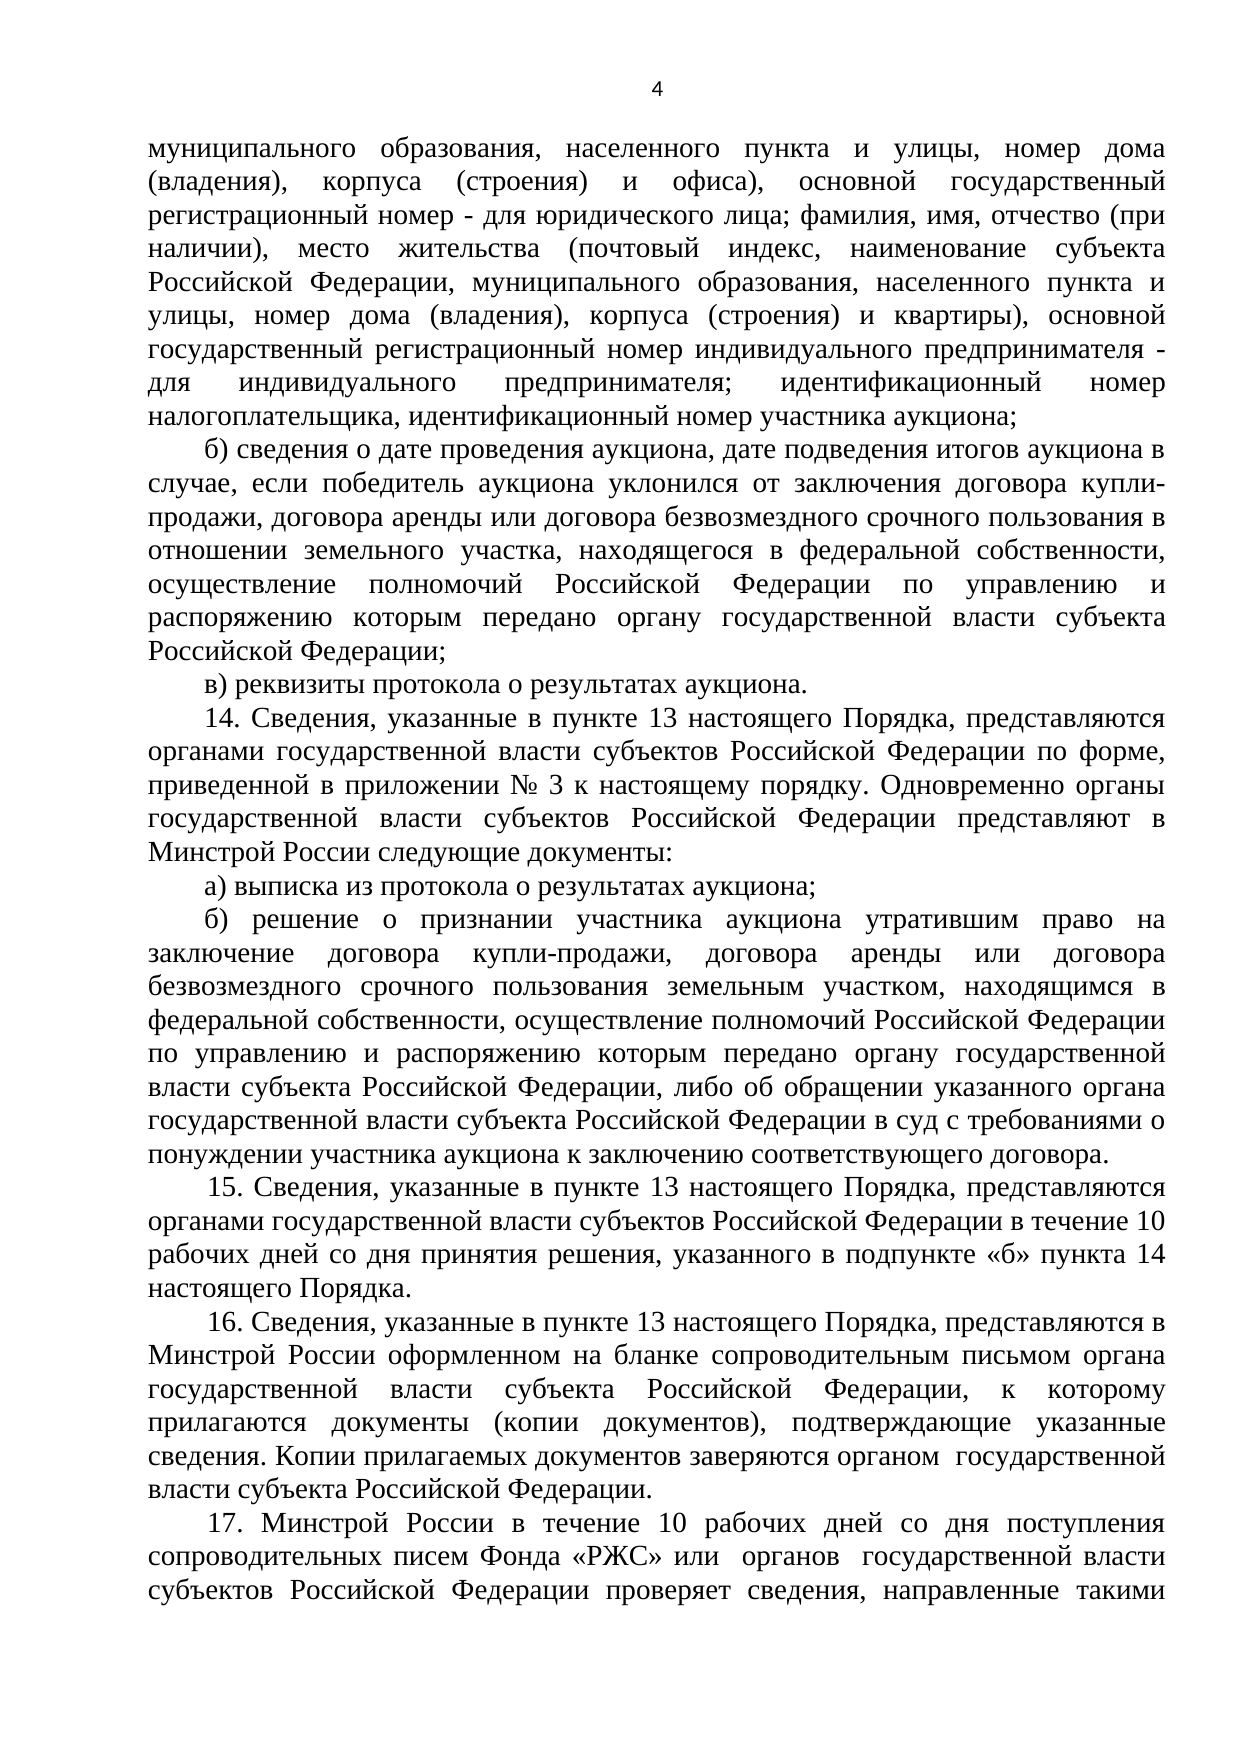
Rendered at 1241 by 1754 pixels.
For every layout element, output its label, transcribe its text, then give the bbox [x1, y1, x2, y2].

text б) сведения о дате проведения аукциона, дате подведения итогов аукциона в случае, если победитель аукциона уклонился от заключения договора купли-продажи, договора аренды или договора безвозмездного срочного пользования в отношении земельного участка, находящегося в федеральной собственности, осуществление полномочий Российской Федерации по управлению и распоряжению которым передано органу государственной власти субъекта Российской Федерации; [148, 432, 1167, 666]
text 16. Сведения, указанные в пункте 13 настоящего Порядка, представляются в Минстрой России оформленном на бланке сопроводительным письмом органа государственной власти субъекта Российской Федерации, к которому прилагаются документы (копии документов), подтверждающие указанные сведения. Копии прилагаемых документов заверяются органом государственной власти субъекта Российской Федерации. [148, 1304, 1167, 1505]
text б) решение о признании участника аукциона утратившим право на заключение договора купли-продажи, договора аренды или договора безвозмездного срочного пользования земельным участком, находящимся в федеральной собственности, осуществление полномочий Российской Федерации по управлению и распоряжению которым передано органу государственной власти субъекта Российской Федерации, либо об обращении указанного органа государственной власти субъекта Российской Федерации в суд с требованиями о понуждении участника аукциона к заключению соответствующего договора. [148, 901, 1167, 1169]
text 14. Сведения, указанные в пункте 13 настоящего Порядка, представляются органами государственной власти субъектов Российской Федерации по форме, приведенной в приложении № 3 к настоящему порядку. Одновременно органы государственной власти субъектов Российской Федерации представляют в Минстрой России следующие документы: [148, 700, 1167, 868]
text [148, 130, 1167, 432]
text в) реквизиты протокола о результатах аукциона. [148, 666, 1167, 700]
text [148, 1505, 1167, 1606]
text а) выписка из протокола о результатах аукциона; [148, 868, 1167, 901]
text 15. Сведения, указанные в пункте 13 настоящего Порядка, представляются органами государственной власти субъектов Российской Федерации в течение 10 рабочих дней со дня принятия решения, указанного в подпункте «б» пункта 14 настоящего Порядка. [148, 1169, 1167, 1304]
